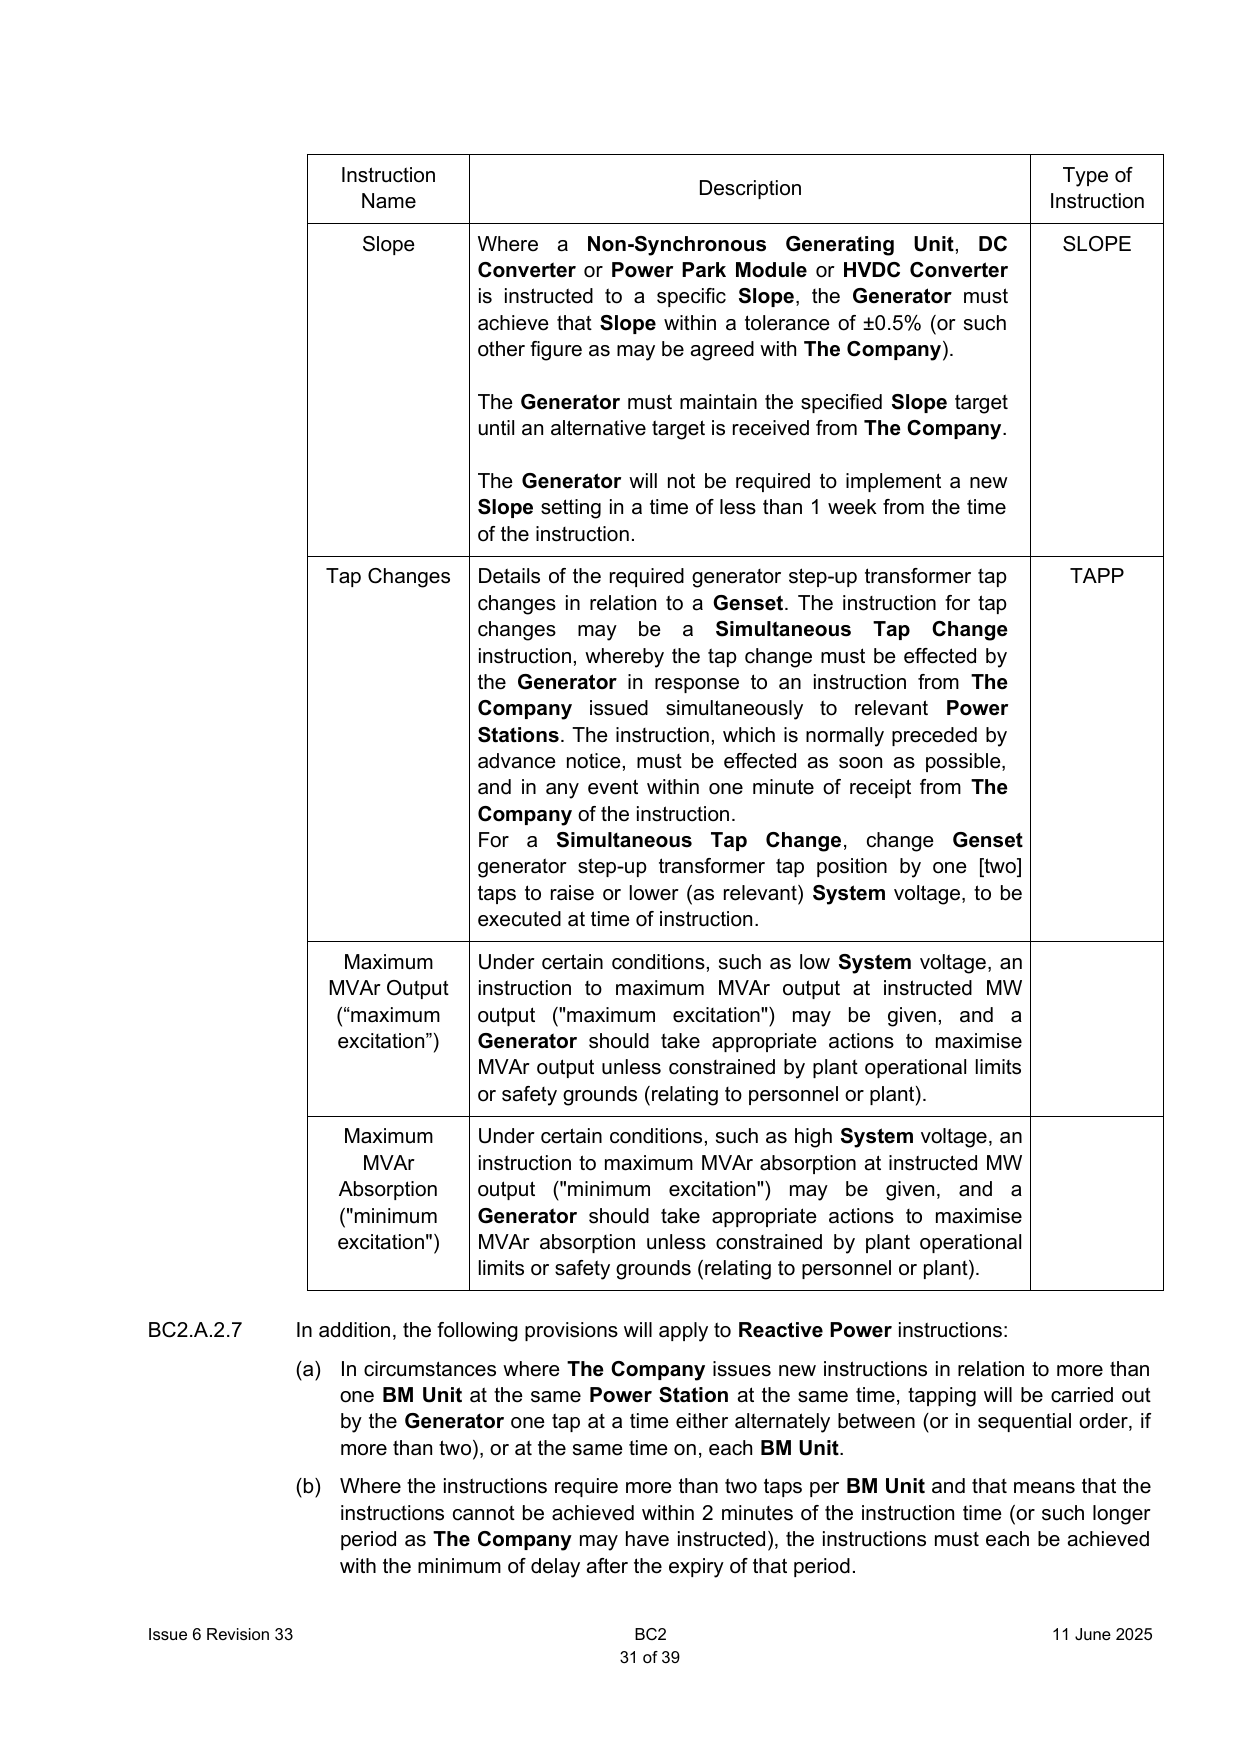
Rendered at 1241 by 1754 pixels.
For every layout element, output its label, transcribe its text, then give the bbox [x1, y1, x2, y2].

table_cell Where a Non-Synchronous Generating Unit, DC Converter or Power Park Module or HVDC Converter is instructed to a specific Slope, the Generator must achieve that Slope within a tolerance of ±0.5% (or such other figure as may be agreed with The Company). The Generator must maintain the specified Slope target until an alternative target is received from The Company. The Generator will not be required to implement a new Slope setting in a time of less than 1 week from the time of the instruction. [470, 224, 1030, 556]
table_cell Under certain conditions, such as high System voltage, an instruction to maximum MVAr absorption at instructed MW output ("minimum excitation") may be given, and a Generator should take appropriate actions to maximise MVAr absorption unless constrained by plant operational limits or safety grounds (relating to personnel or plant). [470, 1117, 1030, 1290]
text BC2.A.2.7 In addition, the following provisions will apply to Reactive Power instructions: [148, 1318, 1152, 1342]
table_cell Tap Changes [308, 557, 469, 941]
table_cell Slope [308, 224, 469, 556]
table_cell Under certain conditions, such as low System voltage, an instruction to maximum MVAr output at instructed MW output ("maximum excitation") may be given, and a Generator should take appropriate actions to maximise MVAr output unless constrained by plant operational limits or safety grounds (relating to personnel or plant). [470, 942, 1030, 1116]
text (a) In circumstances where The Company issues new instructions in relation to more than one BM Unit at the same Power Station at the same time, tapping will be carried out by the Generator one tap at a time either alternately between (or in sequential order, if more than two), or at the same time on, each BM Unit. [295, 1356, 1152, 1459]
table_cell [1031, 1117, 1163, 1290]
table_header Instruction Name [308, 155, 469, 223]
table_cell Maximum MVAr Absorption ("minimum excitation") [308, 1117, 469, 1290]
text (b) Where the instructions require more than two taps per BM Unit and that means that the instructions cannot be achieved within 2 minutes of the instruction time (or such longer period as The Company may have instructed), the instructions must each be achieved with the minimum of delay after the expiry of that period. [295, 1474, 1152, 1577]
table_cell SLOPE [1031, 224, 1163, 556]
table_cell TAPP [1031, 557, 1163, 941]
table_cell [1031, 942, 1163, 1116]
table_header Type of Instruction [1031, 155, 1163, 223]
table_cell Maximum MVAr Output (“maximum excitation”) [308, 942, 469, 1116]
table_header Description [470, 155, 1030, 223]
table_cell Details of the required generator step-up transformer tap changes in relation to a Genset. The instruction for tap changes may be a Simultaneous Tap Change instruction, whereby the tap change must be effected by the Generator in response to an instruction from The Company issued simultaneously to relevant Power Stations. The instruction, which is normally preceded by advance notice, must be effected as soon as possible, and in any event within one minute of receipt from The Company of the instruction. For a Simultaneous Tap Change, change Genset generator step-up transformer tap position by one [two] taps to raise or lower (as relevant) System voltage, to be executed at time of instruction. [470, 557, 1030, 941]
